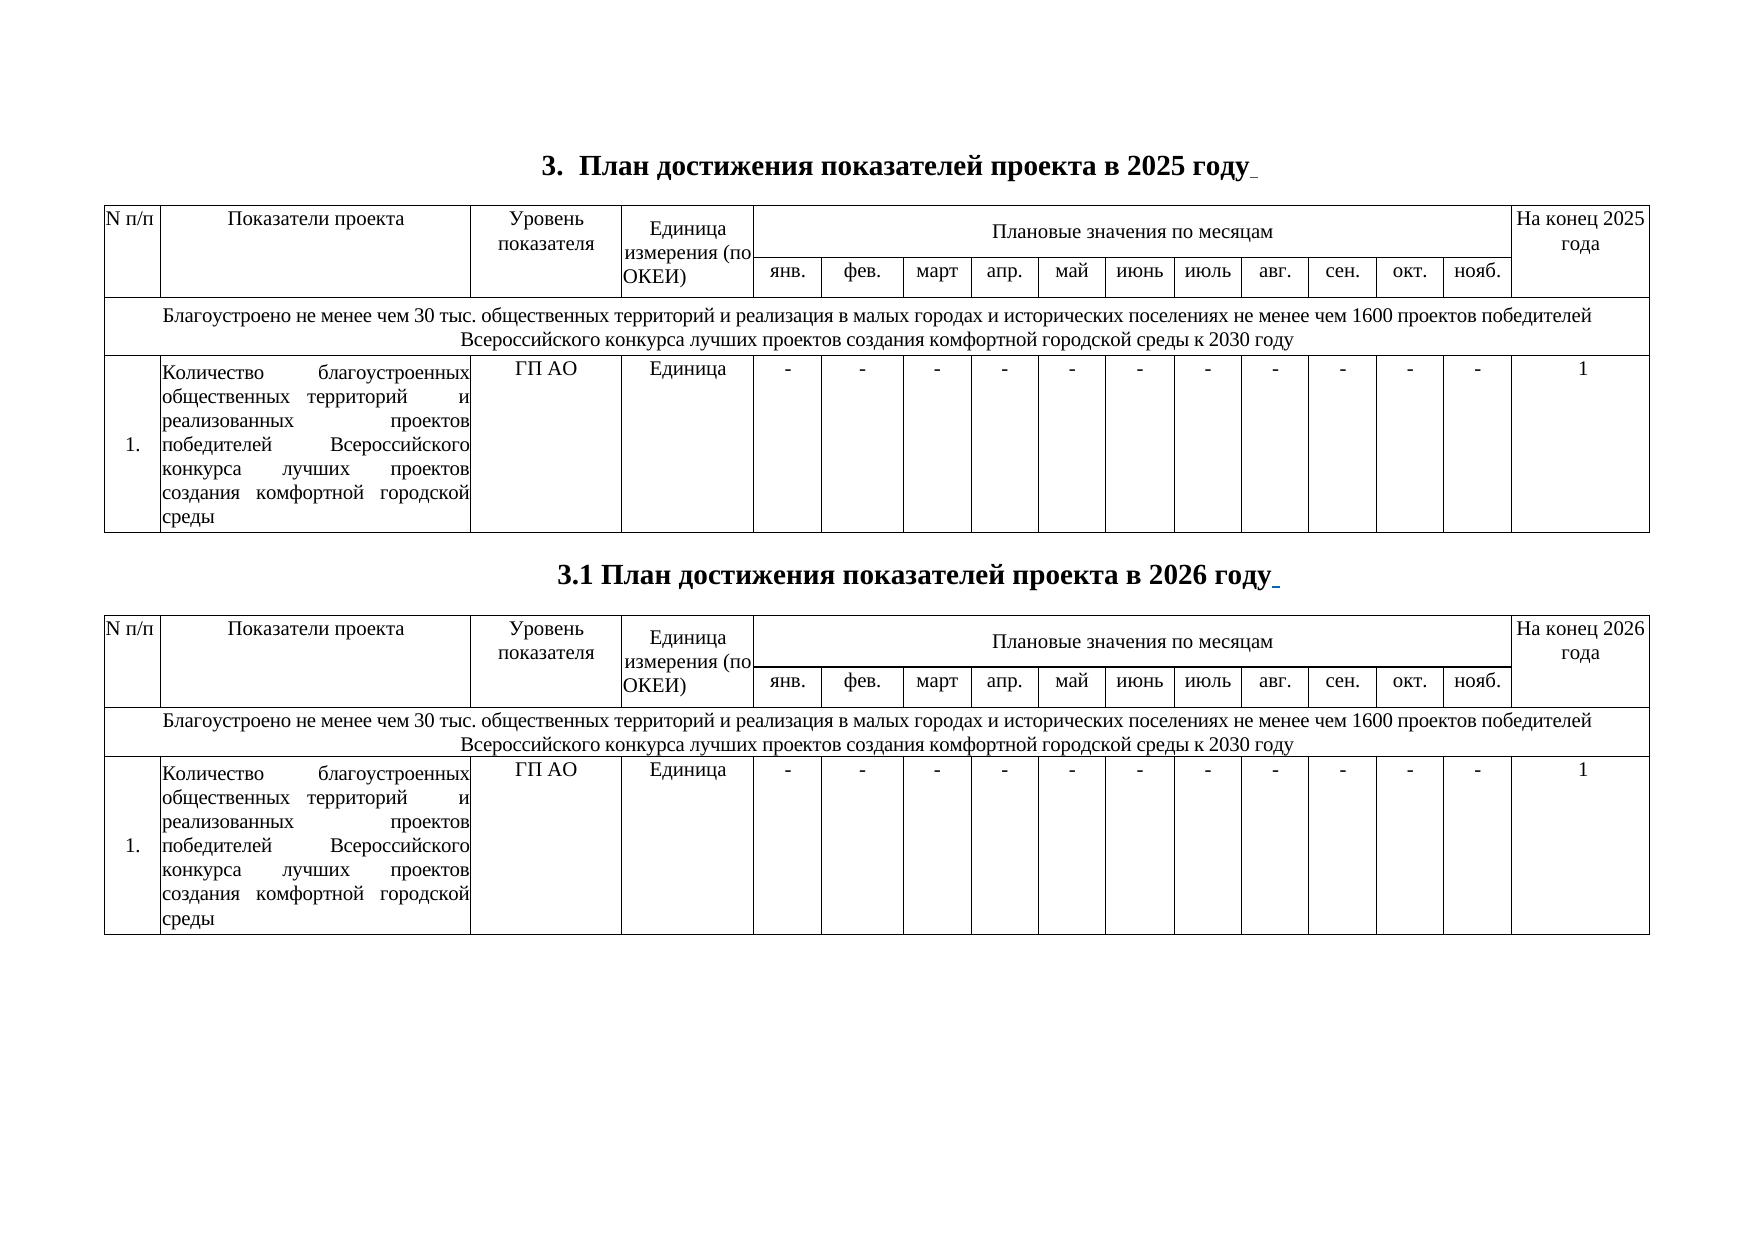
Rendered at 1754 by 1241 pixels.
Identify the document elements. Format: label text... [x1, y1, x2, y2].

table_cell окт. [1377, 258, 1443, 297]
table_cell - [904, 356, 971, 532]
table_cell июль [1175, 258, 1241, 297]
table_cell - [1242, 757, 1308, 934]
table_cell сен. [1309, 258, 1376, 297]
table_cell - [822, 757, 903, 934]
table_header Уровень показателя [471, 206, 621, 297]
table_cell апр. [972, 258, 1038, 297]
table_header N п/п [105, 616, 160, 707]
table_cell фев. [822, 258, 903, 297]
table_header Уровень показателя [471, 616, 621, 707]
table_cell июль [1175, 668, 1241, 707]
table_header Показатели проекта [161, 616, 470, 707]
table_cell - [904, 757, 971, 934]
table_cell Количество благоустроенных общественных территорий и реализованных проектов победителей Всероссийского конкурса лучших проектов создания комфортной городской среды [161, 356, 470, 532]
table_cell - [1175, 757, 1241, 934]
table_header Показатели проекта [161, 206, 470, 297]
table_cell Единица [622, 356, 753, 532]
table_cell апр. [972, 668, 1038, 707]
list План достижения показателей проекта в 2025 году [126, 148, 1665, 181]
table_cell май [1039, 668, 1105, 707]
table_cell нояб. [1444, 258, 1511, 297]
table_cell нояб. [1444, 668, 1511, 707]
table_header Плановые значения по месяцам [754, 206, 1511, 257]
table_cell - [972, 356, 1038, 532]
table_cell - [1175, 356, 1241, 532]
table_header Плановые значения по месяцам [754, 616, 1511, 666]
table_cell сен. [1309, 668, 1376, 707]
table_cell окт. [1377, 668, 1443, 707]
table_cell - [1106, 356, 1174, 532]
list 3.1 План достижения показателей проекта в 2026 году [164, 557, 1665, 591]
table_cell 1. [105, 757, 160, 934]
table_cell - [754, 757, 821, 934]
table_header Единица измерения (по ОКЕИ) [622, 206, 753, 297]
table_cell янв. [754, 668, 821, 707]
table_cell май [1039, 258, 1105, 297]
table_cell - [1309, 757, 1376, 934]
table_cell - [1377, 757, 1443, 934]
table_cell - [1309, 356, 1376, 532]
table_cell 1 [1512, 356, 1649, 532]
table_header На конец 2026 года [1512, 616, 1649, 707]
table_cell - [1106, 757, 1174, 934]
table_cell июнь [1106, 258, 1174, 297]
table_cell - [754, 356, 821, 532]
table_cell Количество благоустроенных общественных территорий и реализованных проектов победителей Всероссийского конкурса лучших проектов создания комфортной городской среды [161, 757, 470, 934]
table_cell Благоустроено не менее чем 30 тыс. общественных территорий и реализация в малых городах и исторических поселениях не менее чем 1600 проектов победителей Всероссийского конкурса лучших проектов создания комфортной городской среды к 2030 году [105, 708, 1649, 756]
table_header На конец 2025 года [1512, 206, 1649, 297]
table_cell 1 [1512, 757, 1649, 934]
table_cell июнь [1106, 668, 1174, 707]
table_cell янв. [754, 258, 821, 297]
table_cell - [822, 356, 903, 532]
table_cell - [972, 757, 1038, 934]
table_header N п/п [105, 206, 160, 297]
table_cell март [904, 668, 971, 707]
table_cell ГП АО [471, 356, 621, 532]
table_cell авг. [1242, 258, 1308, 297]
table_cell - [1444, 356, 1511, 532]
table_cell фев. [822, 668, 903, 707]
table_cell - [1039, 757, 1105, 934]
table_cell март [904, 258, 971, 297]
table_cell - [1377, 356, 1443, 532]
table_cell - [1242, 356, 1308, 532]
table_cell - [1039, 356, 1105, 532]
table_cell - [1444, 757, 1511, 934]
table_header Единица измерения (по ОКЕИ) [622, 616, 753, 707]
table_cell 1. [105, 356, 160, 532]
table_cell Единица [622, 757, 753, 934]
table_cell ГП АО [471, 757, 621, 934]
table_cell Благоустроено не менее чем 30 тыс. общественных территорий и реализация в малых городах и исторических поселениях не менее чем 1600 проектов победителей Всероссийского конкурса лучших проектов создания комфортной городской среды к 2030 году [105, 298, 1649, 355]
table_cell авг. [1242, 668, 1308, 707]
